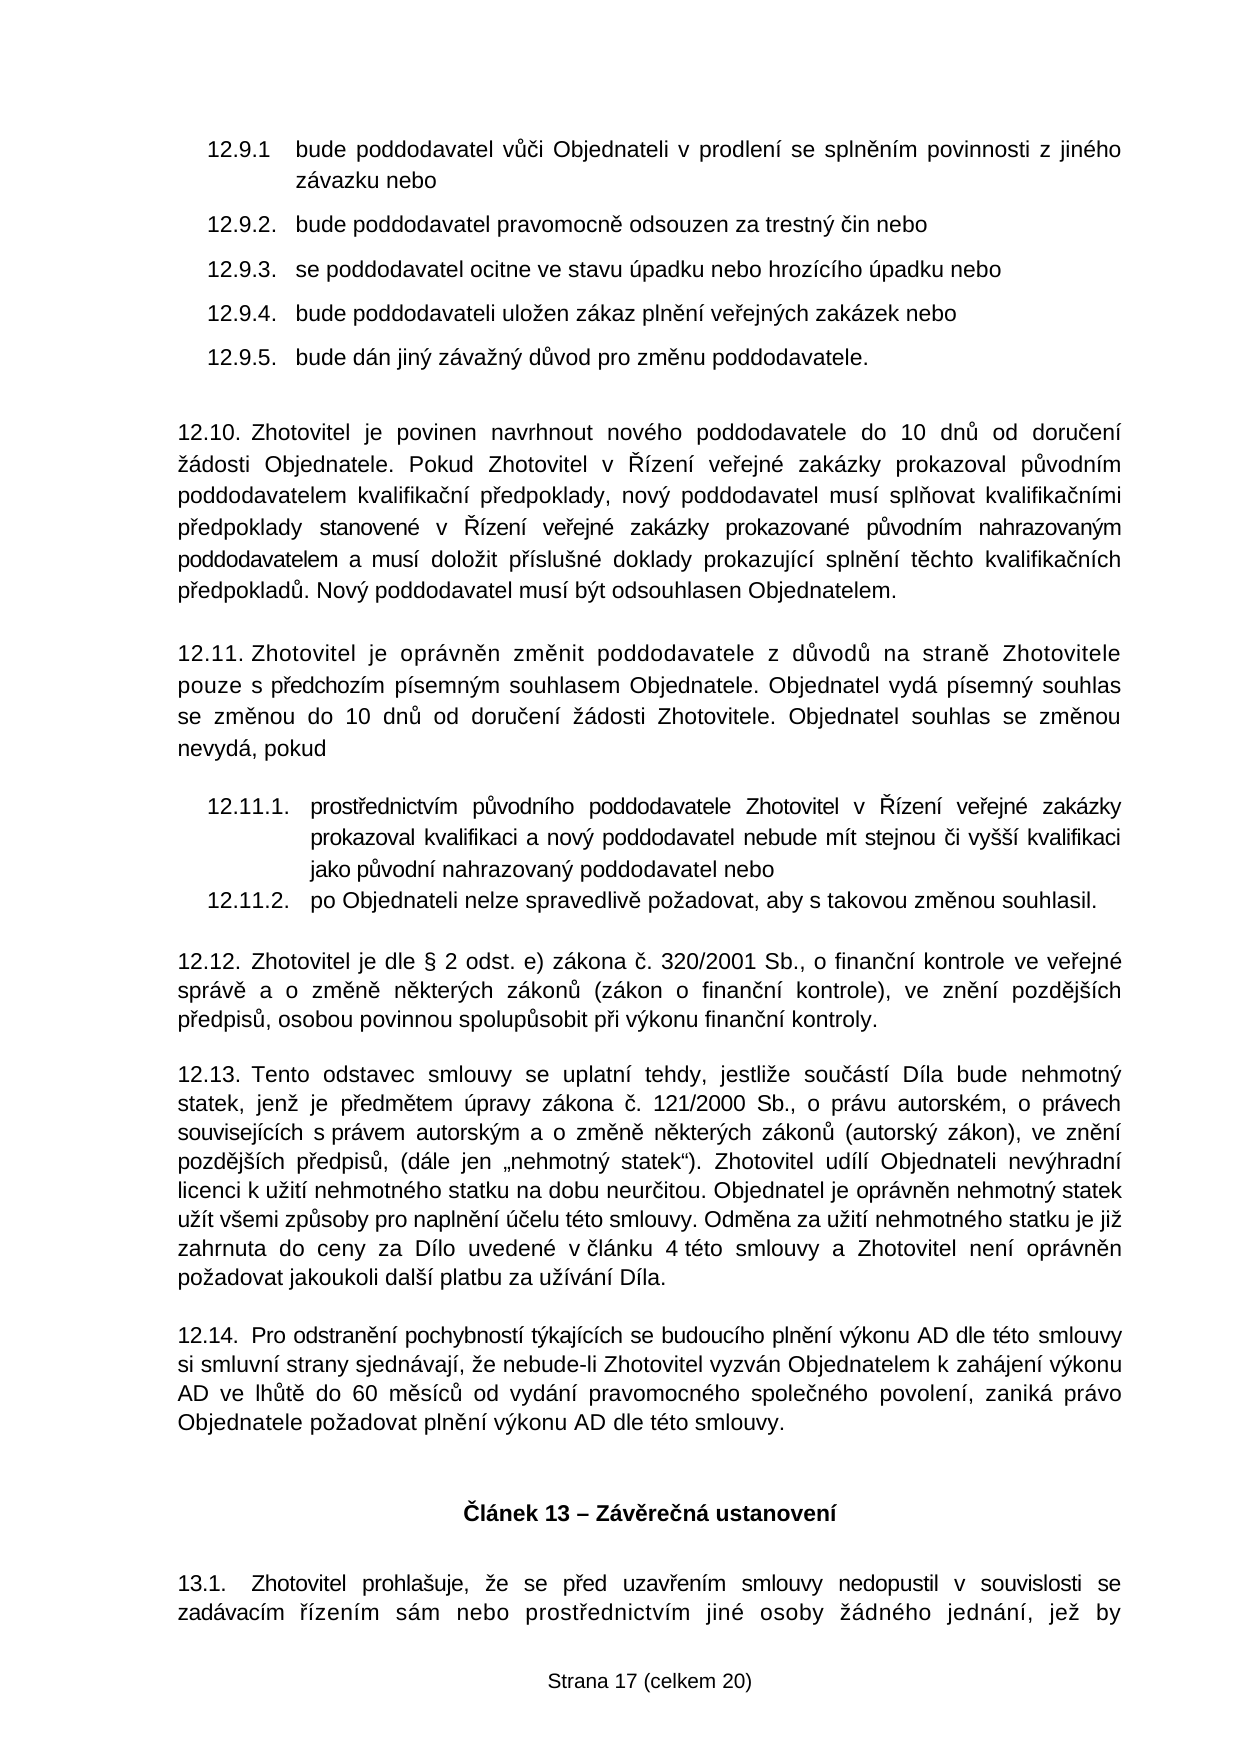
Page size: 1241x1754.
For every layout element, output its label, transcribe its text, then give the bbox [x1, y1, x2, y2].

text 12.9.4. bude poddodavateli uložen zákaz plnění veřejných zakázek nebo [207, 299, 1122, 326]
text Článek 13 – Závěrečná ustanovení [177, 1500, 1122, 1526]
list Zhotovitel je oprávněn změnit poddodavatele z důvodů na straně Zhotovitele pouze s předchozím písemným souhlasem Objednatele. Objednatel vydá písemný souhlas se změnou do 10 dnů od doručení žádosti Zhotovitele. Objednatel souhlas se změnou nevydá, pokud [177, 640, 1122, 761]
list Pro odstranění pochybností týkajících se budoucího plnění výkonu AD dle této smlouvy si smluvní strany sjednávají, že nebude-li Zhotovitel vyzván Objednatelem k zahájení výkonu AD ve lhůtě do 60 měsíců od vydání pravomocného společného povolení, zaniká právo Objednatele požadovat plnění výkonu AD dle této smlouvy. [177, 1322, 1122, 1435]
text 12.11.1. prostřednictvím původního poddodavatele Zhotovitel v Řízení veřejné zakázky prokazoval kvalifikaci a nový poddodavatel nebude mít stejnou či vyšší kvalifikaci jako původní nahrazovaný poddodavatel nebo [207, 793, 1122, 882]
text 12.9.3. se poddodavatel ocitne ve stavu úpadku nebo hrozícího úpadku nebo [207, 256, 1122, 282]
text 12.9.2. bude poddodavatel pravomocně odsouzen za trestný čin nebo [207, 211, 1122, 238]
text 12.11.2. po Objednateli nelze spravedlivě požadovat, aby s takovou změnou souhlasil. [207, 887, 1122, 914]
text 12.9.5. bude dán jiný závažný důvod pro změnu poddodavatele. [207, 344, 1122, 370]
list Tento odstavec smlouvy se uplatní tehdy, jestliže součástí Díla bude nehmotný statek, jenž je předmětem úpravy zákona č. 121/2000 Sb., o právu autorském, o právech souvisejících s právem autorským a o změně některých zákonů (autorský zákon), ve znění pozdějších předpisů, (dále jen „nehmotný statek“). Zhotovitel udílí Objednateli nevýhradní licenci k užití nehmotného statku na dobu neurčitou. Objednatel je oprávněn nehmotný statek užít všemi způsoby pro naplnění účelu této smlouvy. Odměna za užití nehmotného statku je již zahrnuta do ceny za Dílo uvedené v článku 4 této smlouvy a Zhotovitel není oprávněn požadovat jakoukoli další platbu za užívání Díla. [177, 1061, 1122, 1290]
list Zhotovitel je dle § 2 odst. e) zákona č. 320/2001 Sb., o finanční kontrole ve veřejné správě a o změně některých zákonů (zákon o finanční kontrole), ve znění pozdějších předpisů, osobou povinnou spolupůsobit při výkonu finanční kontroly. [177, 948, 1122, 1032]
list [177, 1570, 1122, 1626]
text 12.9.1 bude poddodavatel vůči Objednateli v prodlení se splněním povinnosti z jiného závazku nebo [207, 136, 1122, 194]
list Zhotovitel je povinen navrhnout nového poddodavatele do 10 dnů od doručení žádosti Objednatele. Pokud Zhotovitel v Řízení veřejné zakázky prokazoval původním poddodavatelem kvalifikační předpoklady, nový poddodavatel musí splňovat kvalifikačními předpoklady stanovené v Řízení veřejné zakázky prokazované původním nahrazovaným poddodavatelem a musí doložit příslušné doklady prokazující splnění těchto kvalifikačních předpokladů. Nový poddodavatel musí být odsouhlasen Objednatelem. [177, 419, 1122, 603]
